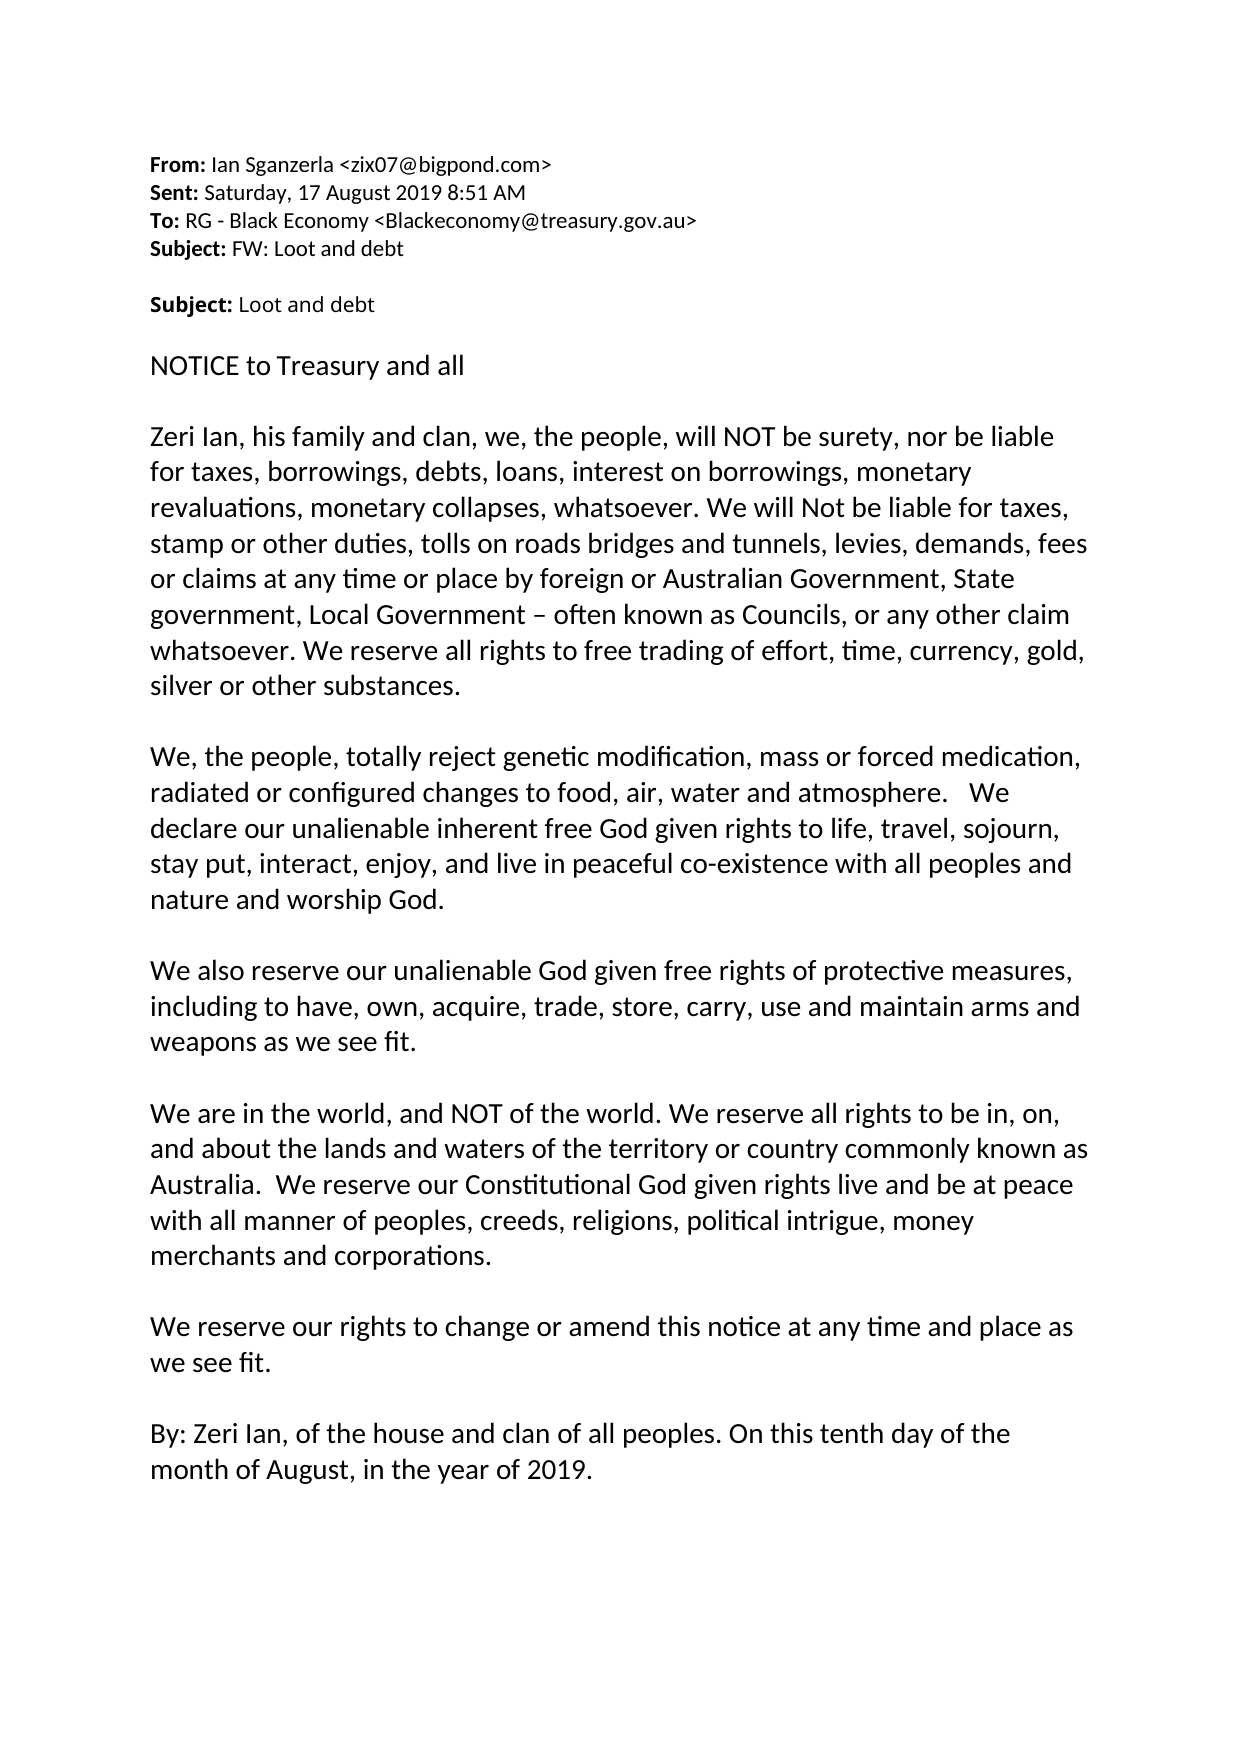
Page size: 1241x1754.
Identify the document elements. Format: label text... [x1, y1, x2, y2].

text Subject: Loot and debt [150, 290, 1090, 318]
text We also reserve our unalienable God given free rights of protective measures, including to have, own, acquire, trade, store, carry, use and maintain arms and weapons as we see fit. [150, 952, 1090, 1059]
text Zeri Ian, his family and clan, we, the people, will NOT be surety, nor be liable for taxes, borrowings, debts, loans, interest on borrowings, monetary revaluations, monetary collapses, whatsoever. We will Not be liable for taxes, stamp or other duties, tolls on roads bridges and tunnels, levies, demands, fees or claims at any time or place by foreign or Australian Government, State government, Local Government – often known as Councils, or any other claim whatsoever. We reserve all rights to free trading of effort, time, currency, gold, silver or other substances. [150, 418, 1090, 703]
text We, the people, totally reject genetic modification, mass or forced medication, radiated or configured changes to food, air, water and atmosphere. We declare our unalienable inherent free God given rights to life, travel, sojourn, stay put, interact, enjoy, and live in peaceful co-existence with all peoples and nature and worship God. [150, 738, 1090, 917]
text We reserve our rights to change or amend this notice at any time and place as we see fit. [150, 1308, 1090, 1380]
text From: Ian Sganzerla <zix07@bigpond.com> Sent: Saturday, 17 August 2019 8:51 AM To: RG - Black Economy <Blackeconomy@treasury.gov.au> Subject: FW: Loot and debt [150, 150, 1090, 262]
text We are in the world, and NOT of the world. We reserve all rights to be in, on, and about the lands and waters of the territory or country commonly known as Australia. We reserve our Constitutional God given rights live and be at peace with all manner of peoples, creeds, religions, political intrigue, money merchants and corporations. [150, 1095, 1090, 1273]
text By: Zeri Ian, of the house and clan of all peoples. On this tenth day of the month of August, in the year of 2019. [150, 1415, 1090, 1487]
text NOTICE to Treasury and all [150, 347, 1090, 382]
